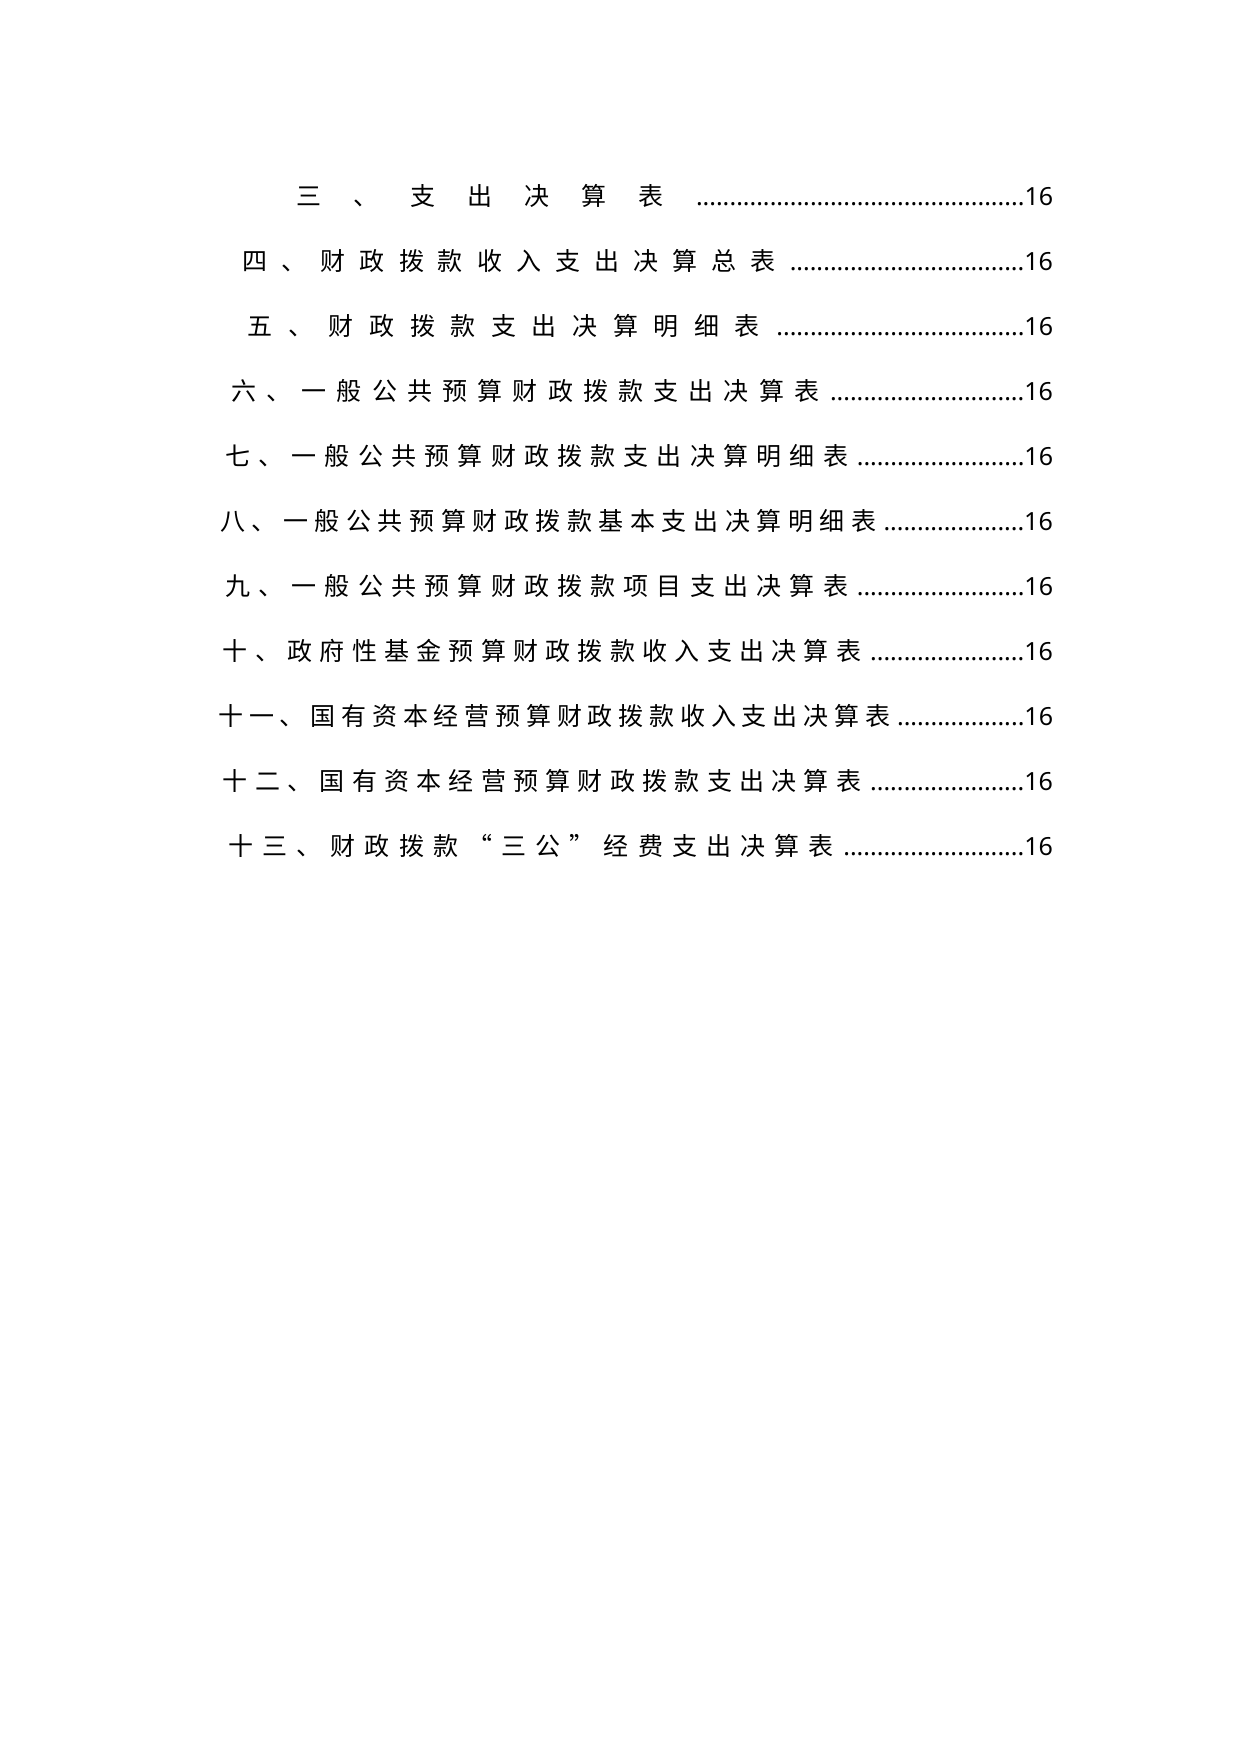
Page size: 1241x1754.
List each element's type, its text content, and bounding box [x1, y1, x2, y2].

text 七、一般公共预算财政拨款支出决算明细表.........................16 [187, 422, 1053, 487]
text 九、一般公共预算财政拨款项目支出决算表.........................16 [187, 552, 1053, 617]
text 十三、财政拨款“三公”经费支出决算表...........................16 [187, 812, 1053, 877]
text 十、政府性基金预算财政拨款收入支出决算表.......................16 [187, 617, 1053, 682]
text 三、支出决算表.................................................16 [187, 162, 1053, 227]
text 十二、国有资本经营预算财政拨款支出决算表.......................16 [187, 747, 1053, 812]
text 十一、国有资本经营预算财政拨款收入支出决算表...................16 [187, 682, 1053, 747]
text 四、财政拨款收入支出决算总表...................................16 [187, 227, 1053, 292]
text 五、财政拨款支出决算明细表.....................................16 [187, 292, 1053, 357]
text 六、一般公共预算财政拨款支出决算表.............................16 [187, 357, 1053, 422]
text 八、一般公共预算财政拨款基本支出决算明细表.....................16 [187, 487, 1053, 552]
